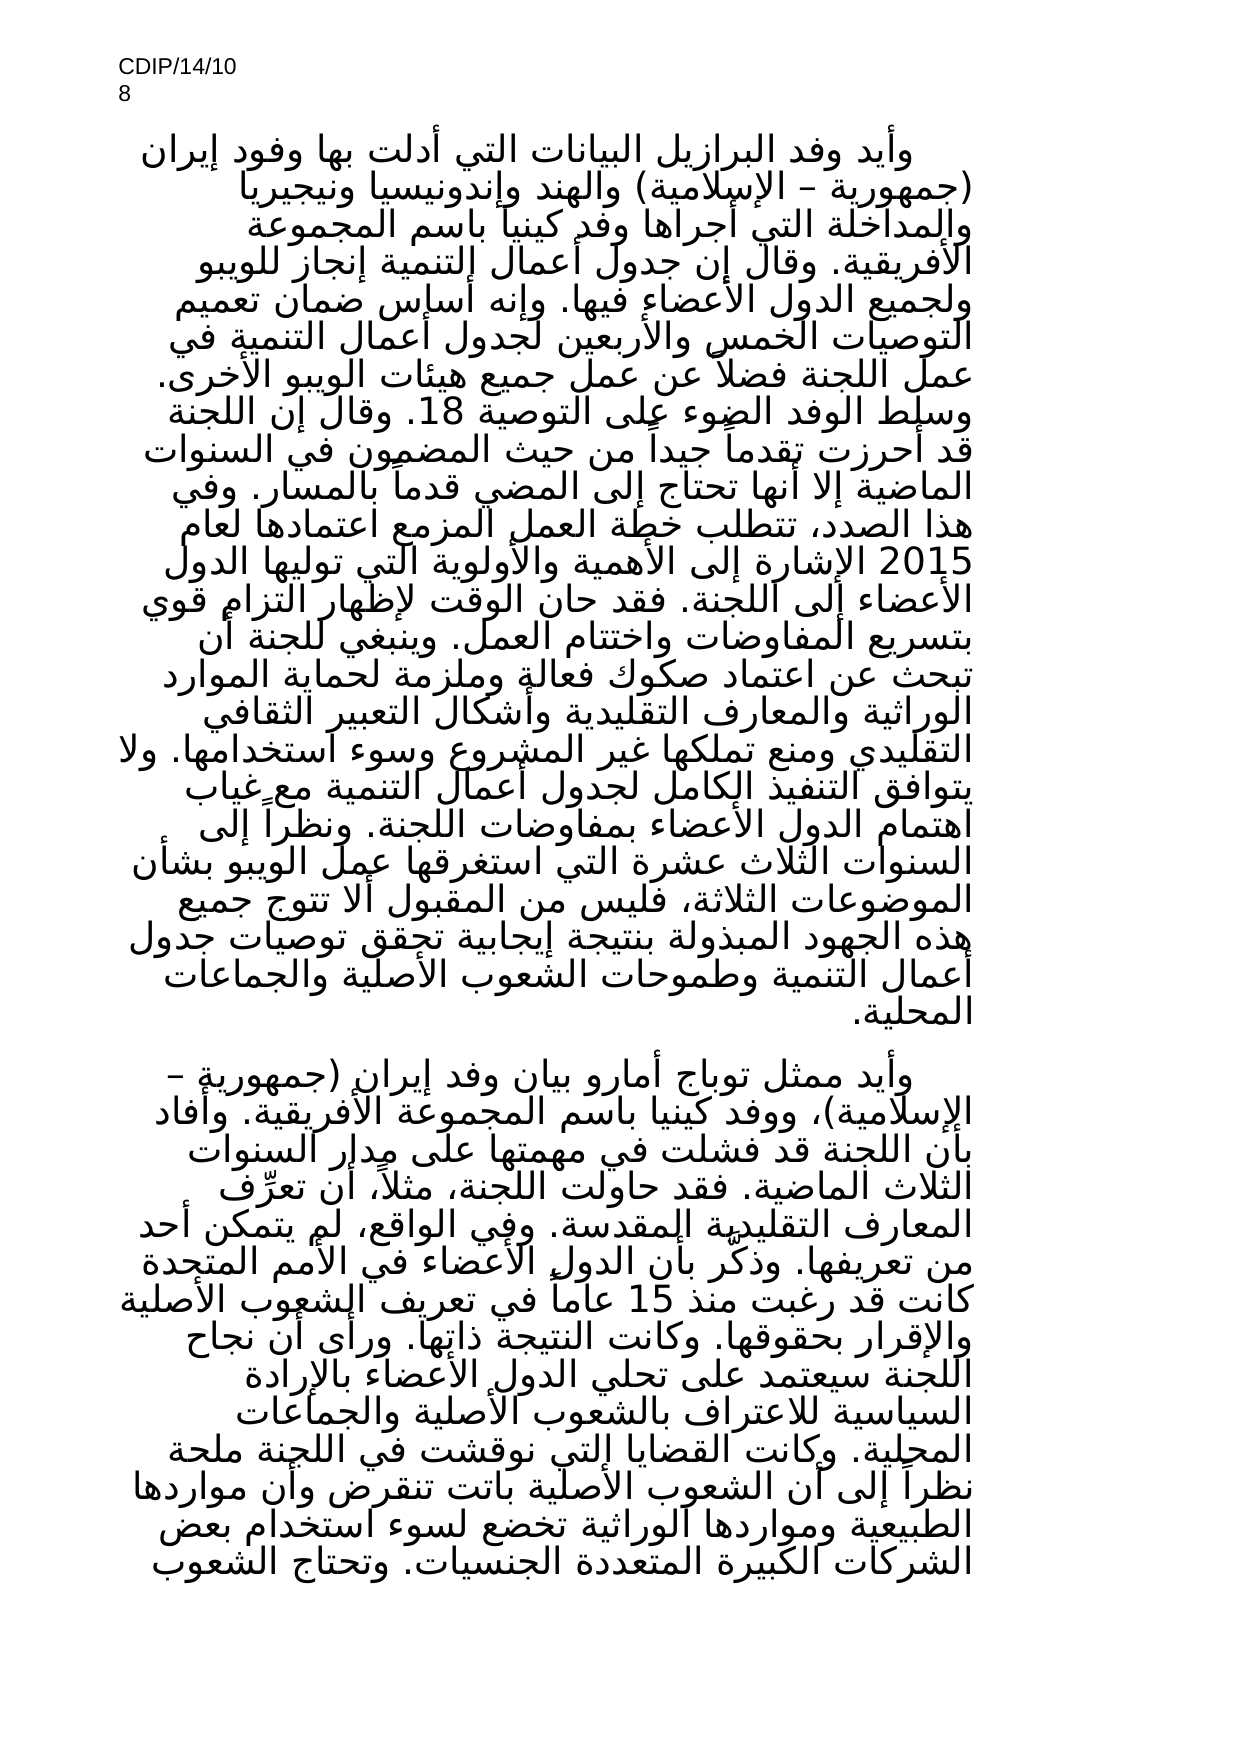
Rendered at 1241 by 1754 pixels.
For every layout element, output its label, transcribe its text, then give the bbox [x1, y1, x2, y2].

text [118, 1057, 974, 1582]
text وأيد وفد البرازيل البيانات التي أدلت بها وفود إيران (جمهورية – الإسلامية) والهند وإندونيسيا ونيجيريا والمداخلة التي أجراها وفد كينيا باسم المجموعة الأفريقية. وقال إن جدول أعمال التنمية إنجاز للويبو ولجميع الدول الأعضاء فيها. وإنه أساس ضمان تعميم التوصيات الخمس والأربعين لجدول أعمال التنمية في عمل اللجنة فضلاً عن عمل جميع هيئات الويبو الأخرى. وسلط الوفد الضوء على التوصية 18. وقال إن اللجنة قد أحرزت تقدماً جيداً من حيث المضمون في السنوات الماضية إلا أنها تحتاج إلى المضي قدماً بالمسار. وفي هذا الصدد، تتطلب خطة العمل المزمع اعتمادها لعام 2015 الإشارة إلى الأهمية والأولوية التي توليها الدول الأعضاء إلى اللجنة. فقد حان الوقت لإظهار التزام قوي بتسريع المفاوضات واختتام العمل. وينبغي للجنة أن تبحث عن اعتماد صكوك فعالة وملزمة لحماية الموارد الوراثية والمعارف التقليدية وأشكال التعبير الثقافي التقليدي ومنع تملكها غير المشروع وسوء استخدامها. ولا يتوافق التنفيذ الكامل لجدول أعمال التنمية مع غياب اهتمام الدول الأعضاء بمفاوضات اللجنة. ونظراً إلى السنوات الثلاث عشرة التي استغرقها عمل الويبو بشأن الموضوعات الثلاثة، فليس من المقبول ألا تتوج جميع هذه الجهود المبذولة بنتيجة إيجابية تحقق توصيات جدول أعمال التنمية وطموحات الشعوب الأصلية والجماعات المحلية. [118, 132, 974, 1032]
